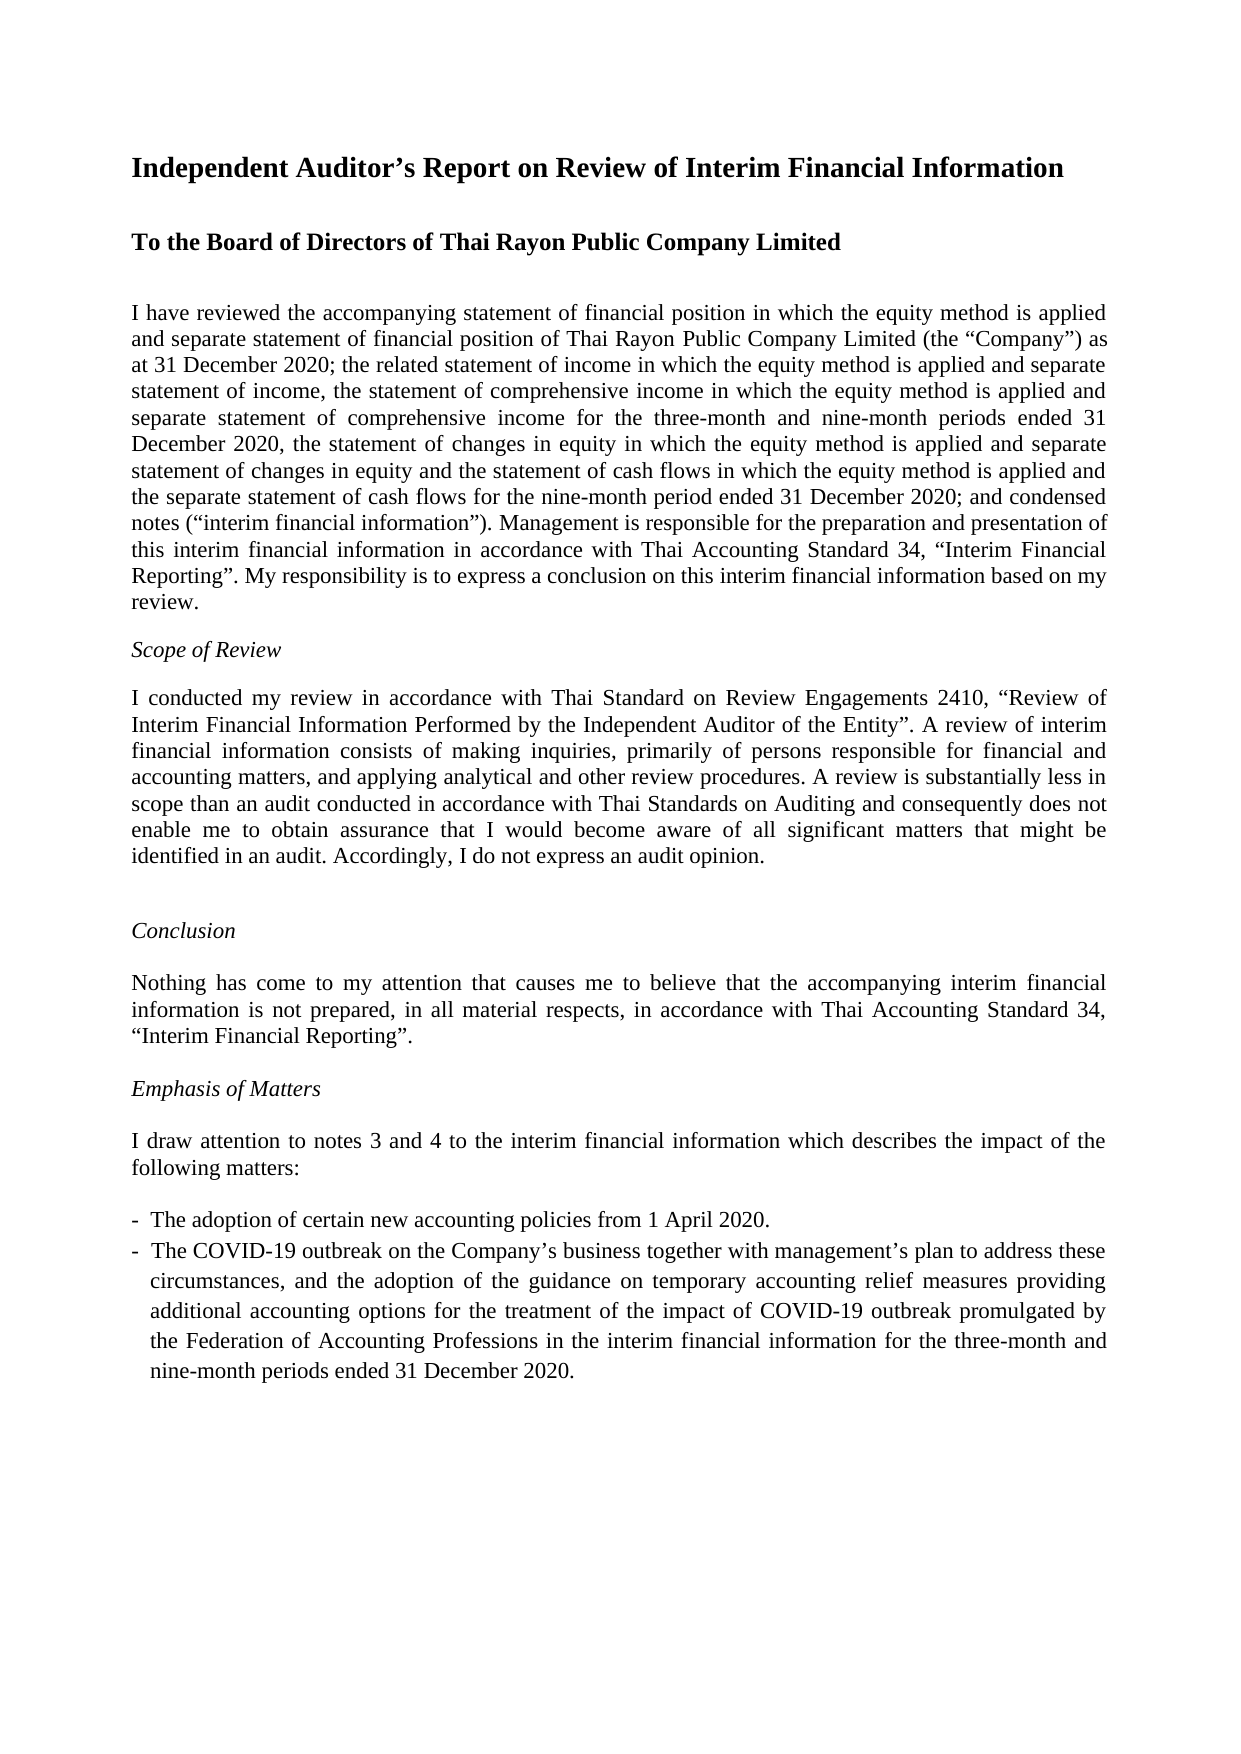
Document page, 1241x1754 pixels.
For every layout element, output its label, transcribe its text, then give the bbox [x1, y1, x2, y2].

text Scope of Review [131, 636, 1108, 663]
text Emphasis of Matters [131, 1075, 1108, 1101]
text I conducted my review in accordance with Thai Standard on Review Engagements 2410, “Review of Interim Financial Information Performed by the Independent Auditor of the Entity”. A review of interim financial information consists of making inquiries, primarily of persons responsible for financial and accounting matters, and applying analytical and other review procedures. A review is substantially less in scope than an audit conducted in accordance with Thai Standards on Auditing and consequently does not enable me to obtain assurance that I would become aware of all significant matters that might be identified in an audit. Accordingly, I do not express an audit opinion. [131, 684, 1108, 869]
text To the Board of Directors of Thai Rayon Public Company Limited [131, 227, 1108, 255]
text I have reviewed the accompanying statement of financial position in which the equity method is applied and separate statement of financial position of Thai Rayon Public Company Limited (the “Company”) as at 31 December 2020; the related statement of income in which the equity method is applied and separate statement of income, the statement of comprehensive income in which the equity method is applied and separate statement of comprehensive income for the three-month and nine-month periods ended 31 December 2020, the statement of changes in equity in which the equity method is applied and separate statement of changes in equity and the statement of cash flows in which the equity method is applied and the separate statement of cash flows for the nine-month period ended 31 December 2020; and condensed notes (“interim financial information”). Management is responsible for the preparation and presentation of this interim financial information in accordance with Thai Accounting Standard 34, “Interim Financial Reporting”. My responsibility is to express a conclusion on this interim financial information based on my review. [131, 298, 1108, 615]
text Independent Auditor’s Report on Review of Interim Financial Information [131, 150, 1155, 183]
text Conclusion [131, 917, 1108, 943]
list - The COVID-19 outbreak on the Company’s business together with management’s plan to address these circumstances, and the adoption of the guidance on temporary accounting relief measures providing additional accounting options for the treatment of the impact of COVID-19 outbreak promulgated by the Federation of Accounting Professions in the interim financial information for the three-month and nine-month periods ended 31 December 2020. [131, 1237, 1108, 1384]
text Nothing has come to my attention that causes me to believe that the accompanying interim financial information is not prepared, in all material respects, in accordance with Thai Accounting Standard 34, “Interim Financial Reporting”. [131, 969, 1108, 1048]
list - The adoption of certain new accounting policies from 1 April 2020. [131, 1207, 1108, 1233]
text I draw attention to notes 3 and 4 to the interim financial information which describes the impact of the following matters: [131, 1127, 1108, 1180]
